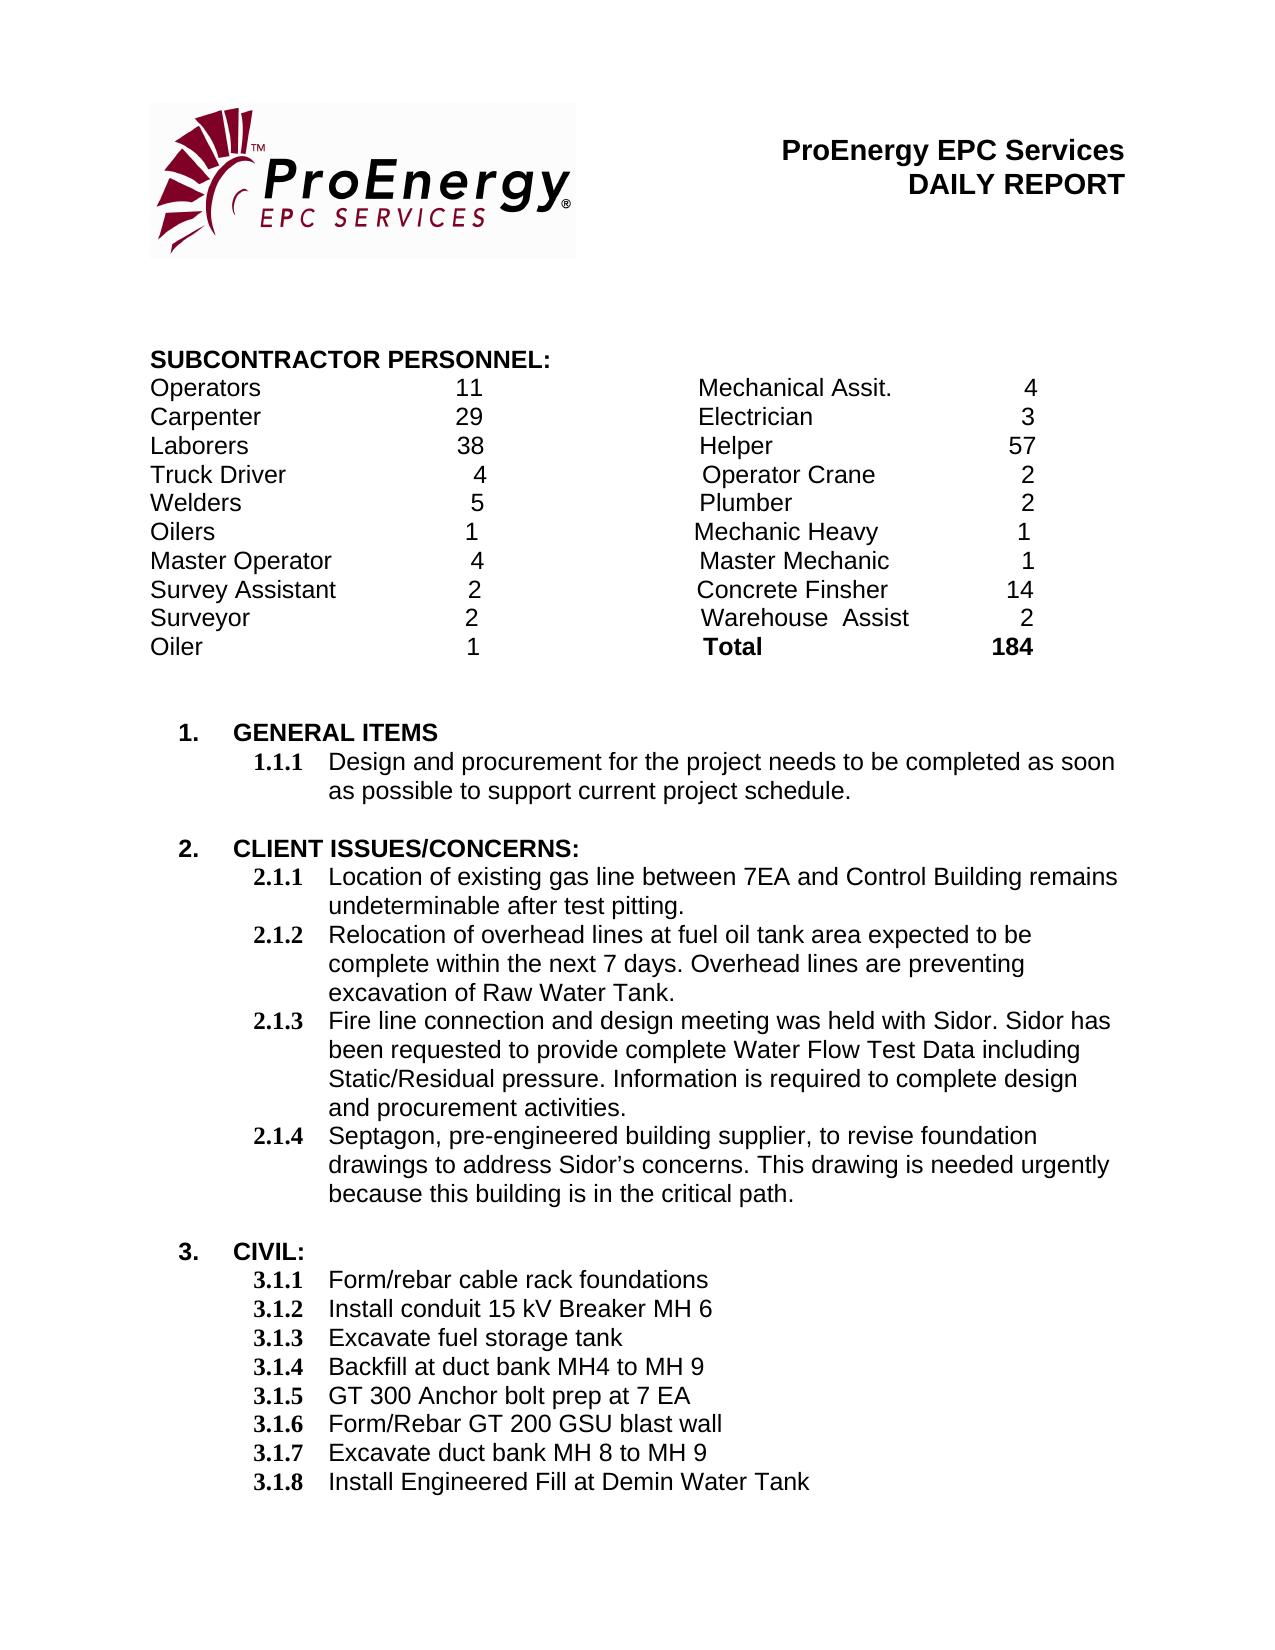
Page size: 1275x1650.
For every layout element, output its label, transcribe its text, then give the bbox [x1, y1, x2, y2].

text Operators 11 Mechanical Assit. 4 [150, 373, 1125, 402]
list Excavate duct bank MH 8 to MH 9 [253, 1438, 1125, 1467]
text Surveyor 2 Warehouse Assist 2 [150, 603, 1125, 632]
list Backfill at duct bank MH4 to MH 9 [253, 1352, 1125, 1381]
list Install Engineered Fill at Demin Water Tank [253, 1467, 1125, 1496]
picture [150, 103, 577, 259]
list Excavate fuel storage tank [253, 1323, 1125, 1352]
list Form/Rebar GT 200 GSU blast wall [253, 1409, 1125, 1438]
text Oilers 1 Mechanic Heavy 1 [150, 517, 1125, 546]
list Fire line connection and design meeting was held with Sidor. Sidor has been requested to provide complete Water Flow Test Data including Static/Residual pressure. Information is required to complete design and procurement activities. [253, 1006, 1125, 1121]
list GENERAL ITEMS [178, 718, 1125, 747]
text Welders 5 Plumber 2 [150, 488, 1125, 517]
list CIVIL: [178, 1236, 1125, 1265]
text Carpenter 29 Electrician 3 [150, 402, 1125, 431]
list Install conduit 15 kV Breaker MH 6 [253, 1294, 1125, 1323]
list Location of existing gas line between 7EA and Control Building remains undeterminable after test pitting. [253, 862, 1125, 920]
list Septagon, pre-engineered building supplier, to revise foundation drawings to address Sidor’s concerns. This drawing is needed urgently because this building is in the critical path. [253, 1121, 1125, 1208]
text Oiler 1 Total 184 [150, 632, 1125, 661]
list Design and procurement for the project needs to be completed as soon as possible to support current project schedule. [253, 747, 1125, 805]
list Form/rebar cable rack foundations [253, 1265, 1125, 1294]
list CLIENT ISSUES/CONCERNS: [178, 833, 1125, 862]
text Laborers 38 Helper 57 [150, 431, 1125, 460]
text Truck Driver 4 Operator Crane 2 [150, 460, 1125, 488]
text SUBCONTRACTOR PERSONNEL: [150, 345, 1125, 373]
text Survey Assistant 2 Concrete Finsher 14 [150, 575, 1125, 603]
text Master Operator 4 Master Mechanic 1 [150, 546, 1125, 575]
list Relocation of overhead lines at fuel oil tank area expected to be complete within the next 7 days. Overhead lines are preventing excavation of Raw Water Tank. [253, 920, 1125, 1006]
list GT 300 Anchor bolt prep at 7 EA [253, 1381, 1125, 1409]
